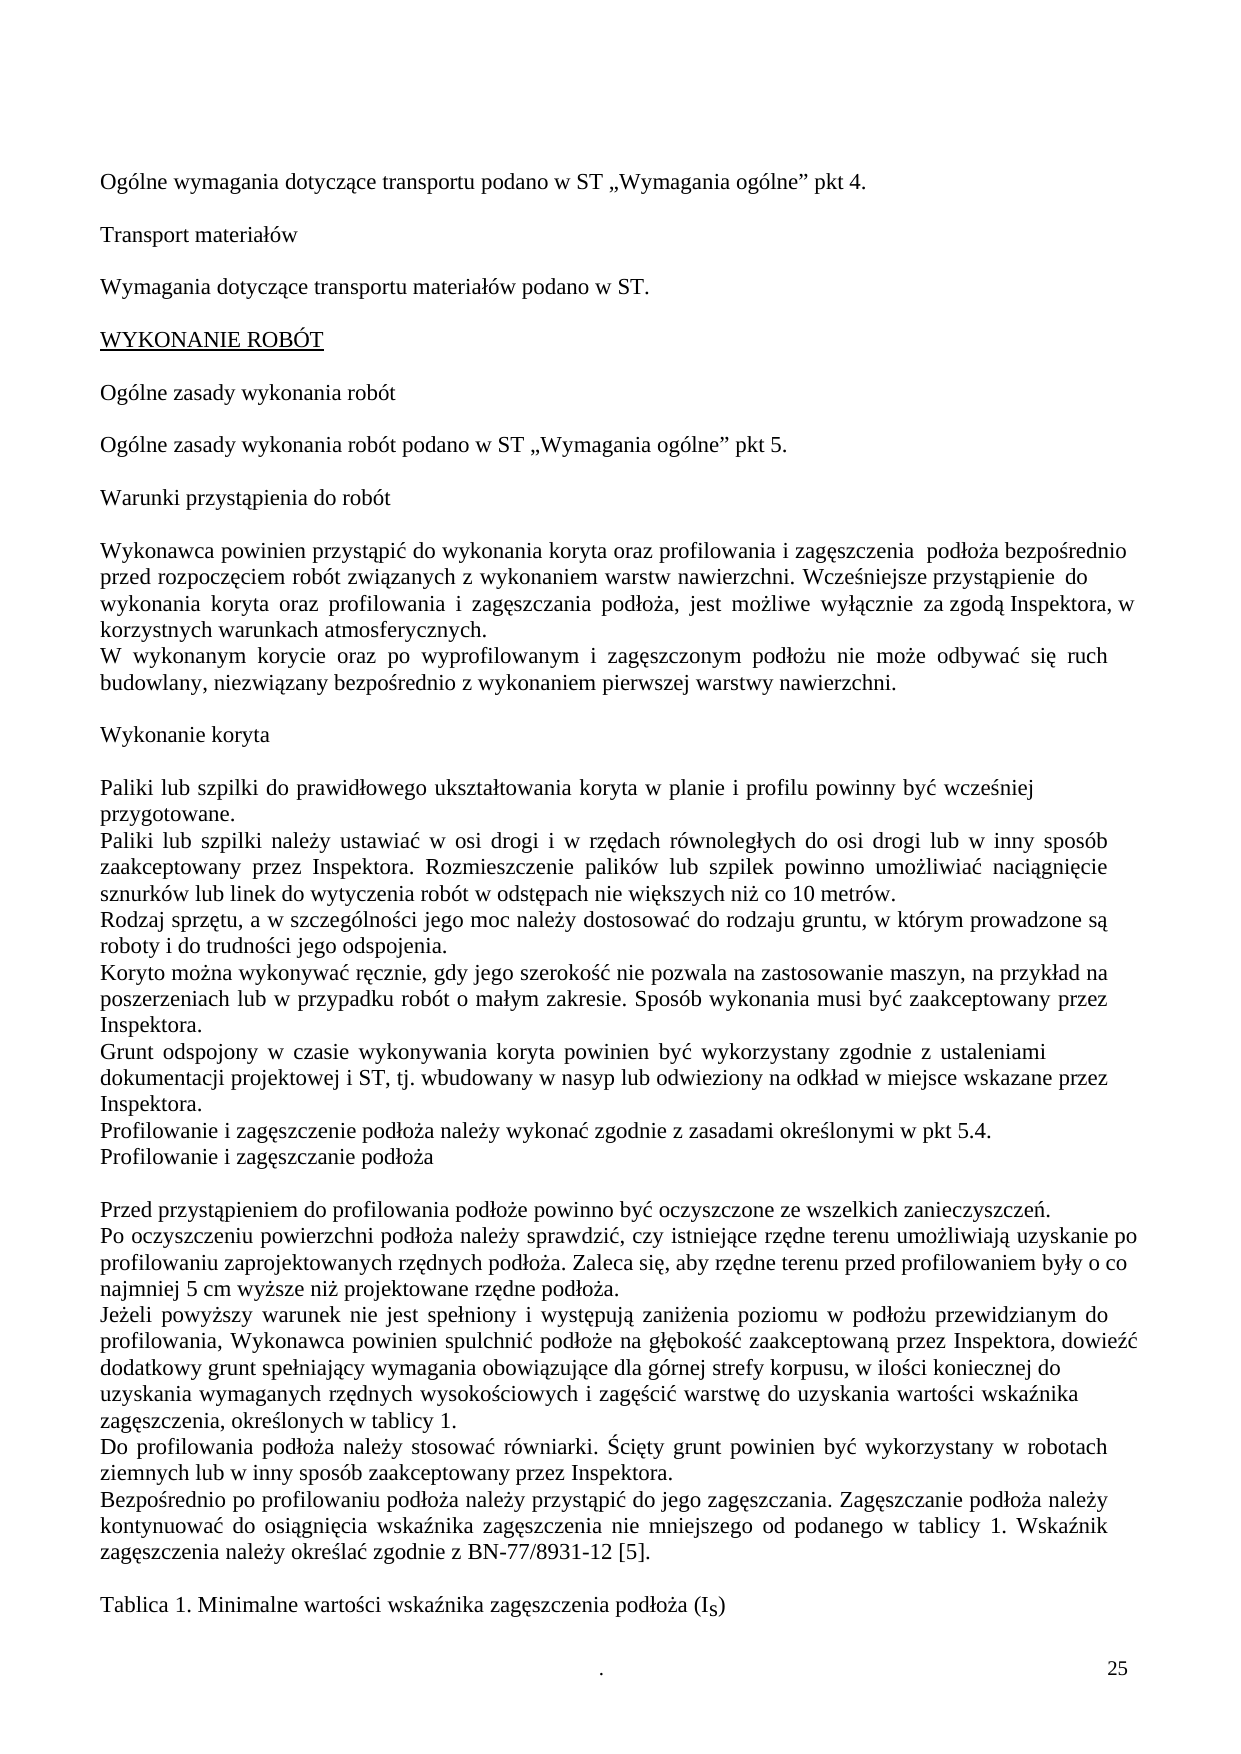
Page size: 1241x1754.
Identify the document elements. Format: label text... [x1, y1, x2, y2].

list WYKONANIE ROBÓT [100, 326, 1140, 352]
list Transport materiałów [100, 221, 1140, 247]
list Po oczyszczeniu powierzchni podłoża należy sprawdzić, czy istniejące rzędne terenu umożliwiają uzyskanie po profilowaniu zaprojektowanych rzędnych podłoża. Zaleca się, aby rzędne terenu przed profilowaniem były o co najmniej 5 cm wyższe niż projektowane rzędne podłoża. [100, 1222, 1140, 1301]
list Profilowanie i zagęszczanie podłoża [100, 1143, 1140, 1169]
list Wykonanie koryta [100, 721, 1140, 748]
list W wykonanym korycie oraz po wyprofilowanym i zagęszczonym podłożu nie może odbywać się ruch budowlany, niezwiązany bezpośrednio z wykonaniem pierwszej warstwy nawierzchni. [100, 642, 1140, 695]
list poszerzeniach lub w przypadku robót o małym zakresie. Sposób wykonania musi być zaakceptowany przez Inspektora. [100, 985, 1140, 1038]
list Wykonawca powinien przystąpić do wykonania koryta oraz profilowania i zagęszczenia podłoża bezpośrednio przed rozpoczęciem robót związanych z wykonaniem warstw nawierzchni. Wcześniejsze przystąpienie do wykonania koryta oraz profilowania i zagęszczania podłoża, jest możliwe wyłącznie za zgodą Inspektora, w korzystnych warunkach atmosferycznych. [100, 537, 1140, 642]
list Ogólne wymagania dotyczące transportu podano w ST „Wymagania ogólne” pkt 4. [100, 168, 1140, 194]
list Ogólne zasady wykonania robót [100, 379, 1140, 405]
list Do profilowania podłoża należy stosować równiarki. Ścięty grunt powinien być wykorzystany w robotach ziemnych lub w inny sposób zaakceptowany przez Inspektora. [100, 1433, 1140, 1486]
list Warunki przystąpienia do robót [100, 484, 1140, 511]
list Profilowanie i zagęszczenie podłoża należy wykonać zgodnie z zasadami określonymi w pkt 5.4. [100, 1117, 1140, 1143]
list Wymagania dotyczące transportu materiałów podano w ST. [100, 273, 1140, 300]
list Paliki lub szpilki należy ustawiać w osi drogi i w rzędach równoległych do osi drogi lub w inny sposób zaakceptowany przez Inspektora. Rozmieszczenie palików lub szpilek powinno umożliwiać naciągnięcie sznurków lub linek do wytyczenia robót w odstępach nie większych niż co 10 metrów. [100, 827, 1140, 906]
list Jeżeli powyższy warunek nie jest spełniony i występują zaniżenia poziomu w podłożu przewidzianym do profilowania, Wykonawca powinien spulchnić podłoże na głębokość zaakceptowaną przez Inspektora, dowieźć dodatkowy grunt spełniający wymagania obowiązujące dla górnej strefy korpusu, w ilości koniecznej do uzyskania wymaganych rzędnych wysokościowych i zagęścić warstwę do uzyskania wartości wskaźnika zagęszczenia, określonych w tablicy 1. [100, 1301, 1140, 1433]
list Bezpośrednio po profilowaniu podłoża należy przystąpić do jego zagęszczania. Zagęszczanie podłoża należy kontynuować do osiągnięcia wskaźnika zagęszczenia nie mniejszego od podanego w tablicy 1. Wskaźnik zagęszczenia należy określać zgodnie z BN-77/8931-12 [5]. [100, 1486, 1140, 1565]
list Koryto można wykonywać ręcznie, gdy jego szerokość nie pozwala na zastosowanie maszyn, na przykład na [100, 959, 1140, 985]
list Grunt odspojony w czasie wykonywania koryta powinien być wykorzystany zgodnie z ustaleniami dokumentacji projektowej i ST, tj. wbudowany w nasyp lub odwieziony na odkład w miejsce wskazane przez Inspektora. [100, 1038, 1140, 1117]
list Ogólne zasady wykonania robót podano w ST „Wymagania ogólne” pkt 5. [100, 432, 1140, 458]
list Przed przystąpieniem do profilowania podłoże powinno być oczyszczone ze wszelkich zanieczyszczeń. [100, 1196, 1140, 1222]
list Rodzaj sprzętu, a w szczególności jego moc należy dostosować do rodzaju gruntu, w którym prowadzone są roboty i do trudności jego odspojenia. [100, 906, 1140, 959]
list Paliki lub szpilki do prawidłowego ukształtowania koryta w planie i profilu powinny być wcześniej przygotowane. [100, 774, 1140, 827]
list Tablica 1. Minimalne wartości wskaźnika zagęszczenia podłoża (Is) [100, 1591, 1140, 1621]
